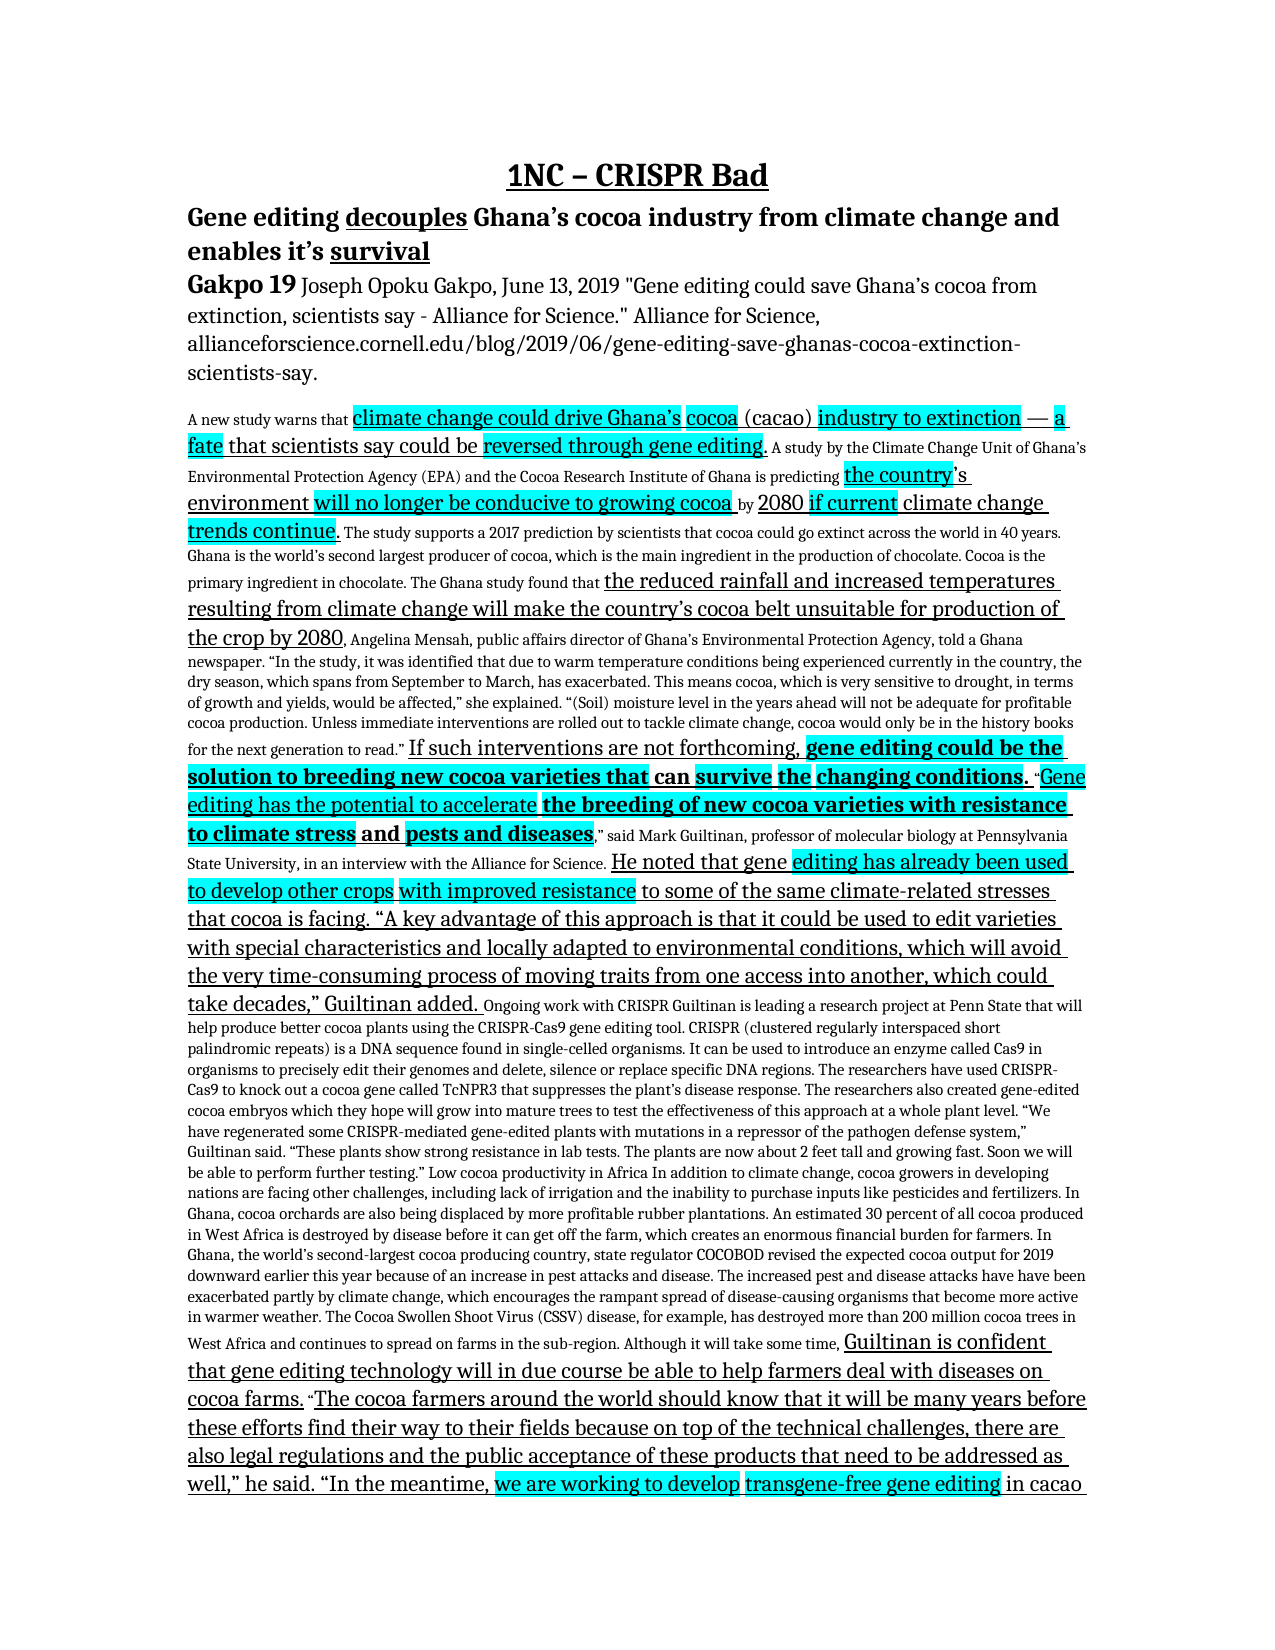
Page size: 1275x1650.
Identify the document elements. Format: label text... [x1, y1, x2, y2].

subtitle 1NC – CRISPR Bad [187, 154, 1087, 195]
subtitle Gene editing decouples Ghana’s cocoa industry from climate change and enables it’s survival [187, 202, 1087, 267]
text Gakpo 19 Joseph Opoku Gakpo, June 13, 2019 "Gene editing could save Ghana’s cocoa from extinction, scientists say - Alliance for Science." Alliance for Science, allianceforscience.cornell.edu/blog/2019/06/gene-editing-save-ghanas-cocoa-extinction-scientists-say. [187, 269, 1087, 386]
